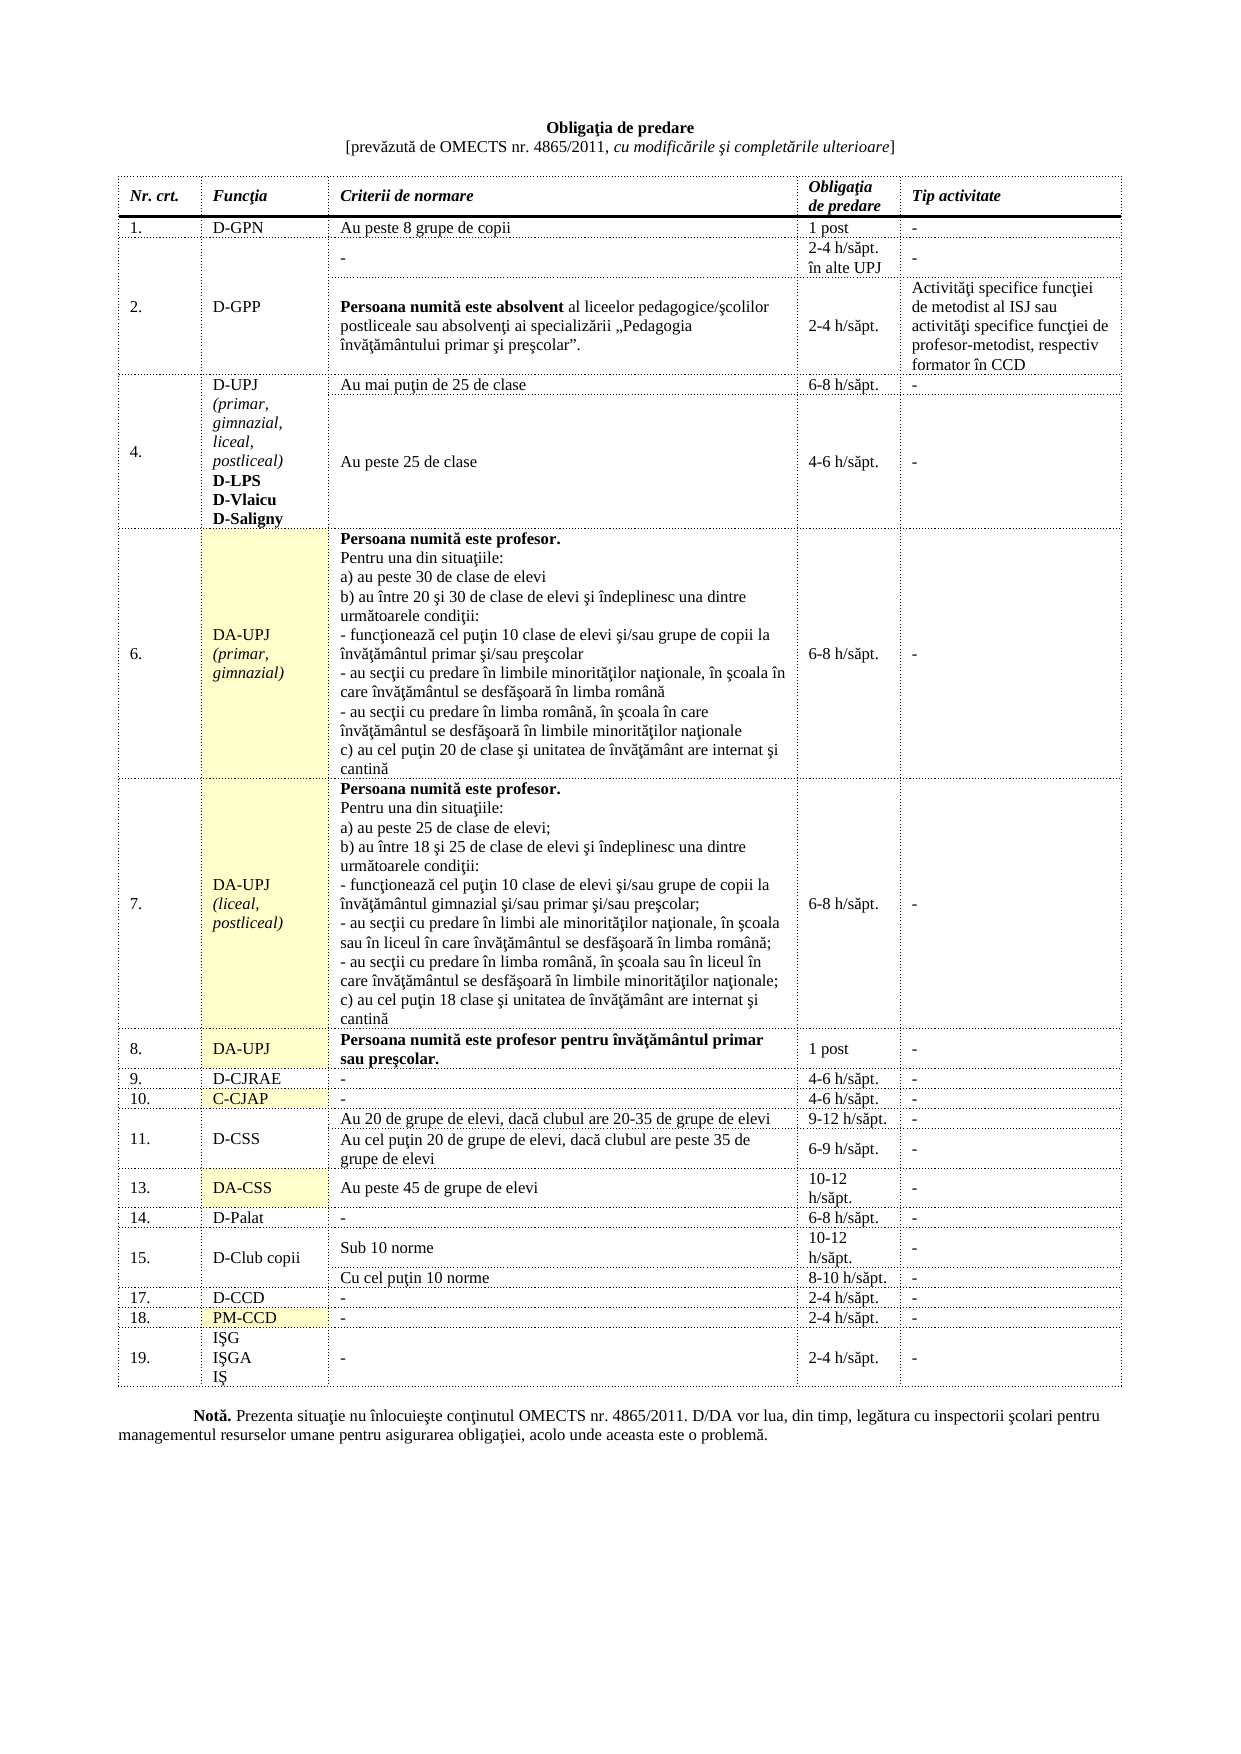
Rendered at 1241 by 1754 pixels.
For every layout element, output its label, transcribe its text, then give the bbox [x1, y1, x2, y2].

table_cell D-CJRAE [201, 1068, 329, 1088]
table_cell 2-4 h/săpt. [797, 1307, 900, 1327]
table_cell 9-12 h/săpt. [797, 1108, 900, 1128]
table_cell Au peste 45 de grupe de elevi [329, 1168, 797, 1207]
table_cell [118, 1227, 201, 1287]
table_cell Cu cel puţin 10 norme [329, 1267, 797, 1287]
table_cell Sub 10 norme [329, 1227, 797, 1267]
table_cell [118, 1307, 201, 1327]
table_cell [118, 528, 201, 778]
table_cell - [900, 1088, 1122, 1108]
table_cell DA-UPJ (liceal, postliceal) [201, 778, 329, 1028]
table_cell D-GPN [201, 218, 329, 237]
table_cell D-Palat [201, 1207, 329, 1227]
table_cell - [900, 1287, 1122, 1307]
table_cell 2-4 h/săpt. în alte UPJ [797, 237, 900, 277]
table_cell DA-UPJ [201, 1028, 329, 1068]
table_cell D-Club copii [201, 1227, 329, 1287]
table_cell [118, 1028, 201, 1068]
table_cell Au mai puţin de 25 de clase [329, 374, 797, 394]
table_cell 10-12 h/săpt. [797, 1168, 900, 1207]
table_header Criterii de normare [329, 176, 797, 215]
table_cell - [329, 1307, 797, 1327]
table_cell 2-4 h/săpt. [797, 1287, 900, 1307]
table_cell Persoana numită este profesor. Pentru una din situaţiile: a) au peste 25 de clase de elevi; b) au între 18 şi 25 de clase de elevi şi îndeplinesc una dintre următoarele condiţii: - funcţionează cel puţin 10 clase de elevi şi/sau grupe de copii la învăţământul gimnazial şi/sau primar şi/sau preşcolar; - au secţii cu predare în limbi ale minorităţilor naţionale, în şcoala sau în liceul în care învăţământul se desfăşoară în limba română; - au secţii cu predare în limba română, în şcoala sau în liceul în care învăţământul se desfăşoară în limbile minorităţilor naţionale; c) au cel puţin 18 clase şi unitatea de învăţământ are internat şi cantină [329, 778, 797, 1028]
table_cell 6-9 h/săpt. [797, 1128, 900, 1168]
table_cell C-CJAP [201, 1088, 329, 1108]
table_cell [118, 1088, 201, 1108]
table_cell - [900, 374, 1122, 394]
table_cell D-GPP [201, 237, 329, 373]
text Notă. Prezenta situaţie nu înlocuieşte conţinutul OMECTS nr. 4865/2011. D/DA vor lua, din timp, legătura cu inspectorii şcolari pentru managementul resurselor umane pentru asigurarea obligaţiei, acolo unde aceasta este o problemă. [118, 1406, 1122, 1444]
table_cell [118, 778, 201, 1028]
table_cell 8-10 h/săpt. [797, 1267, 900, 1287]
table_cell - [900, 1108, 1122, 1128]
table_cell Au peste 8 grupe de copii [329, 218, 797, 237]
table_cell - [900, 1267, 1122, 1287]
table_cell - [900, 394, 1122, 528]
table_header Funcţia [201, 176, 329, 215]
table_header Tip activitate [900, 176, 1122, 215]
table_header Nr. crt. [118, 176, 201, 215]
table_cell - [900, 217, 1122, 237]
text Obligaţia de predare [118, 118, 1122, 137]
table_cell Persoana numită este profesor pentru învăţământul primar sau preşcolar. [329, 1028, 797, 1068]
table_cell [118, 1327, 201, 1386]
table_cell - [329, 1088, 797, 1108]
table_cell - [900, 1128, 1122, 1168]
table_cell [118, 1168, 201, 1207]
table_cell - [329, 237, 797, 277]
table_cell D-CCD [201, 1287, 329, 1307]
table_cell 2-4 h/săpt. [797, 1327, 900, 1386]
table_cell Au cel puţin 20 de grupe de elevi, dacă clubul are peste 35 de grupe de elevi [329, 1128, 797, 1168]
table_cell - [329, 1327, 797, 1386]
table_cell PM-CCD [201, 1307, 329, 1327]
table_cell 6-8 h/săpt. [797, 778, 900, 1028]
table_cell [118, 217, 201, 237]
table_cell 2-4 h/săpt. [797, 277, 900, 373]
table_cell DA-CSS [201, 1168, 329, 1207]
table_cell 6-8 h/săpt. [797, 528, 900, 778]
table_cell Au 20 de grupe de elevi, dacă clubul are 20-35 de grupe de elevi [329, 1108, 797, 1128]
table_cell - [900, 1307, 1122, 1327]
table_cell - [900, 237, 1122, 277]
text [prevăzută de OMECTS nr. 4865/2011, cu modificările şi completările ulterioare] [118, 137, 1122, 156]
table_cell 4-6 h/săpt. [797, 1068, 900, 1088]
table_cell [118, 1068, 201, 1088]
table_cell D-CSS [201, 1108, 329, 1168]
table_cell 10-12 h/săpt. [797, 1227, 900, 1267]
table_cell - [329, 1207, 797, 1227]
table_cell [118, 374, 201, 528]
table_cell - [900, 1028, 1122, 1068]
table_cell [118, 1108, 201, 1168]
table_cell - [329, 1068, 797, 1088]
table_cell 4-6 h/săpt. [797, 1088, 900, 1108]
table_cell IŞG IŞGA IŞ [201, 1327, 329, 1386]
table_cell - [900, 1227, 1122, 1267]
table_cell D-UPJ (primar, gimnazial, liceal, postliceal) D-LPS D-Vlaicu D-Saligny [201, 374, 329, 528]
table_cell - [900, 528, 1122, 778]
table_header Obligaţia de predare [797, 176, 900, 215]
table_cell 1 post [797, 218, 900, 237]
table_cell 1 post [797, 1028, 900, 1068]
table_cell - [900, 1327, 1122, 1386]
table_cell - [900, 1068, 1122, 1088]
table_cell Activităţi specifice funcţiei de metodist al ISJ sau activităţi specifice funcţiei de profesor-metodist, respectiv formator în CCD [900, 277, 1122, 373]
table_cell Persoana numită este absolvent al liceelor pedagogice/şcolilor postliceale sau absolvenţi ai specializării „Pedagogia învăţământului primar şi preşcolar”. [329, 277, 797, 373]
table_cell [118, 237, 201, 373]
table_cell [118, 1207, 201, 1227]
table_cell - [900, 778, 1122, 1028]
table_cell - [900, 1207, 1122, 1227]
table_cell - [900, 1168, 1122, 1207]
table_cell - [329, 1287, 797, 1307]
table_cell Au peste 25 de clase [329, 394, 797, 528]
table_cell 4-6 h/săpt. [797, 394, 900, 528]
table_cell DA-UPJ (primar, gimnazial) [201, 528, 329, 778]
table_cell 6-8 h/săpt. [797, 374, 900, 394]
table_cell Persoana numită este profesor. Pentru una din situaţiile: a) au peste 30 de clase de elevi b) au între 20 şi 30 de clase de elevi şi îndeplinesc una dintre următoarele condiţii: - funcţionează cel puţin 10 clase de elevi şi/sau grupe de copii la învăţământul primar şi/sau preşcolar - au secţii cu predare în limbile minorităţilor naţionale, în şcoala în care învăţământul se desfăşoară în limba română - au secţii cu predare în limba română, în şcoala în care învăţământul se desfăşoară în limbile minorităţilor naţionale c) au cel puţin 20 de clase şi unitatea de învăţământ are internat şi cantină [329, 528, 797, 778]
table_cell [118, 1287, 201, 1307]
table_cell 6-8 h/săpt. [797, 1207, 900, 1227]
